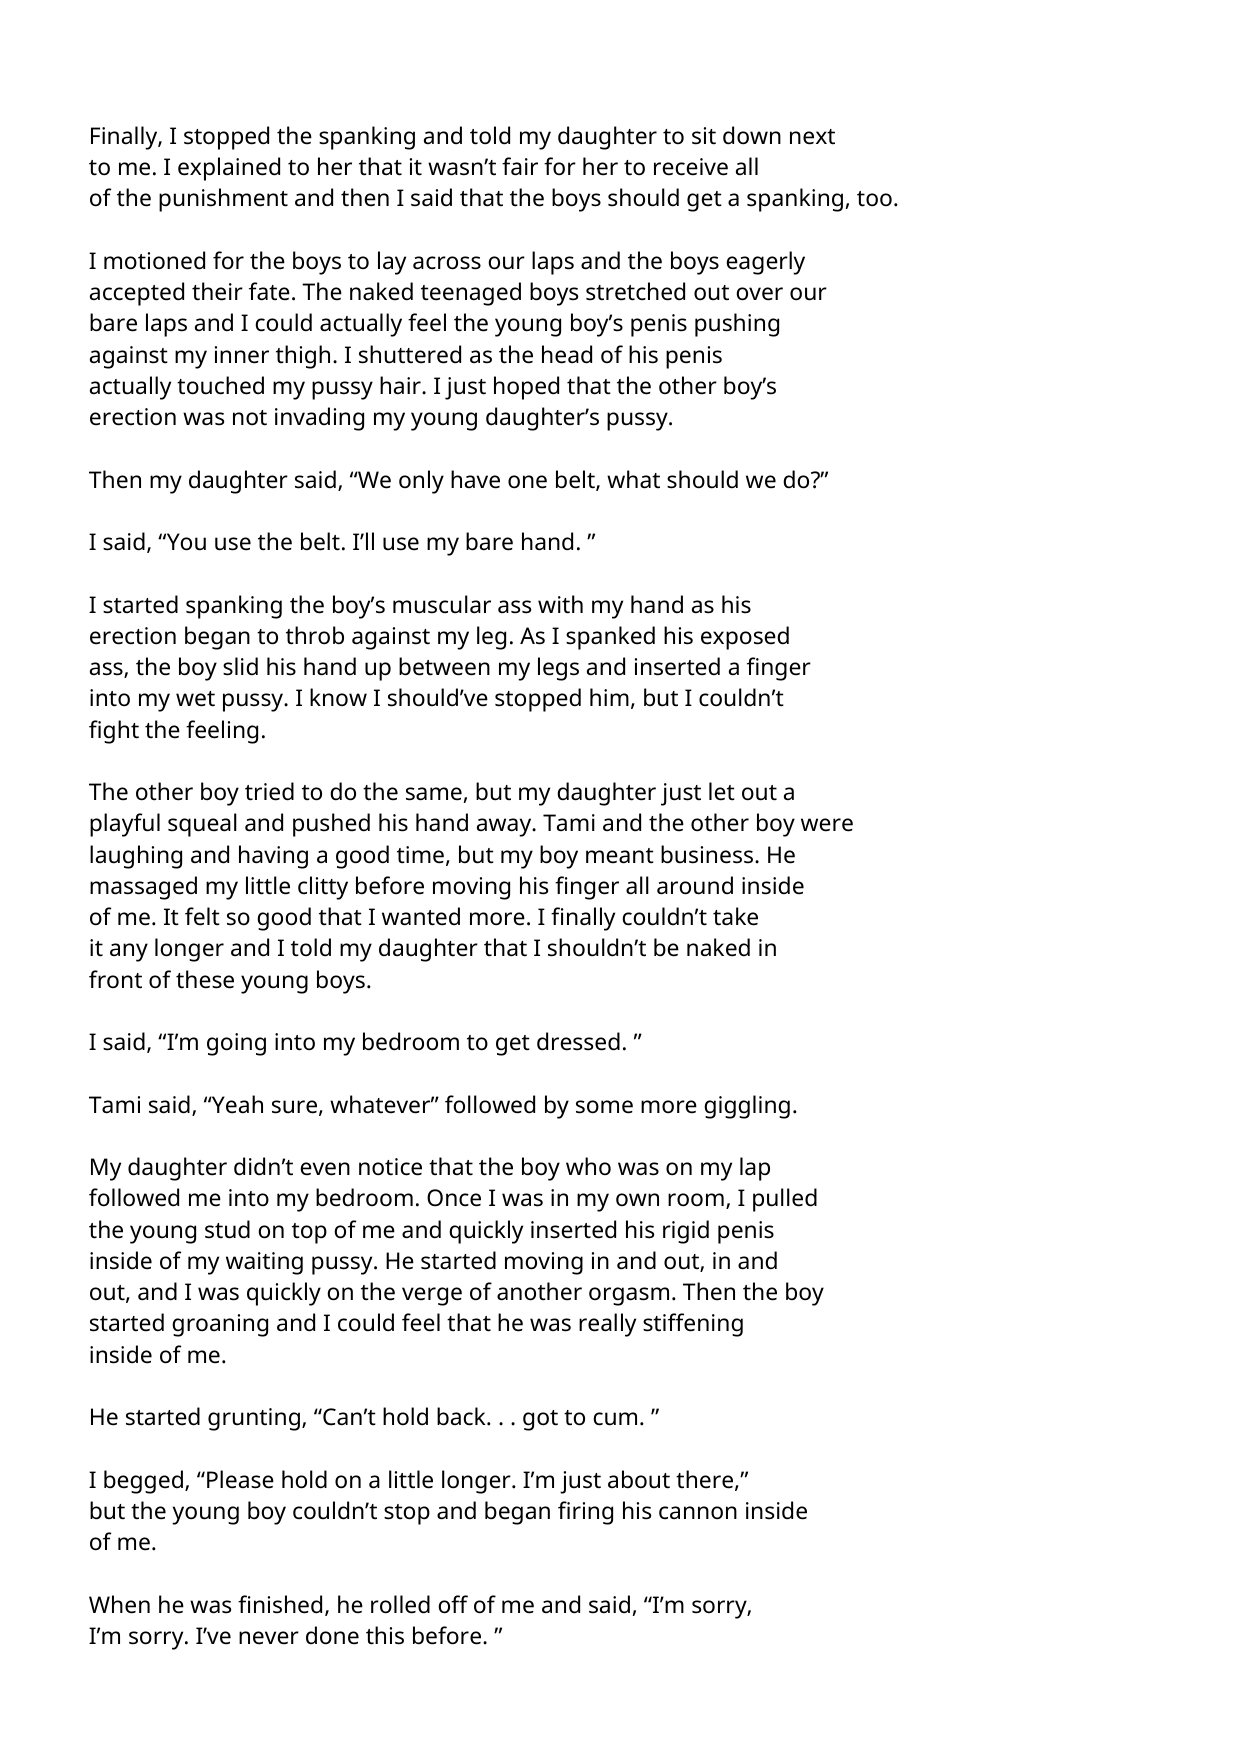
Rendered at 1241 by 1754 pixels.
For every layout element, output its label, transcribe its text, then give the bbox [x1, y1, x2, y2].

text it any longer and I told my daughter that I shouldn’t be naked in [89, 932, 1152, 964]
text Then my daughter said, “We only have one belt, what should we do?” [89, 464, 1152, 495]
text inside of my waiting pussy. He started moving in and out, in and [89, 1245, 1152, 1276]
text bare laps and I could actually feel the young boy’s penis pushing [89, 307, 1152, 339]
text of me. [89, 1526, 1152, 1557]
text I begged, “Please hold on a little longer. I’m just about there,” [89, 1464, 1152, 1495]
text to me. I explained to her that it wasn’t fair for her to receive all [89, 151, 1152, 182]
text erection was not invading my young daughter’s pussy. [89, 401, 1152, 432]
text I’m sorry. I’ve never done this before. ” [89, 1620, 1152, 1651]
text out, and I was quickly on the verge of another orgasm. Then the boy [89, 1276, 1152, 1307]
text front of these young boys. [89, 964, 1152, 995]
text He started grunting, “Can’t hold back. . . got to cum. ” [89, 1401, 1152, 1432]
text started groaning and I could feel that he was really stiffening [89, 1307, 1152, 1339]
text fight the feeling. [89, 714, 1152, 745]
text massaged my little clitty before moving his finger all around inside [89, 870, 1152, 901]
text playful squeal and pushed his hand away. Tami and the other boy were [89, 807, 1152, 839]
text of the punishment and then I said that the boys should get a spanking, too. [89, 182, 1152, 214]
text accepted their fate. The naked teenaged boys stretched out over our [89, 276, 1152, 307]
text erection began to throb against my leg. As I spanked his exposed [89, 620, 1152, 651]
text actually touched my pussy hair. I just hoped that the other boy’s [89, 370, 1152, 401]
text ass, the boy slid his hand up between my legs and inserted a finger [89, 651, 1152, 682]
text inside of me. [89, 1339, 1152, 1370]
text I said, “You use the belt. I’ll use my bare hand. ” [89, 526, 1152, 557]
text followed me into my bedroom. Once I was in my own room, I pulled [89, 1182, 1152, 1214]
text Tami said, “Yeah sure, whatever” followed by some more giggling. [89, 1089, 1152, 1120]
text laughing and having a good time, but my boy meant business. He [89, 839, 1152, 870]
text Finally, I stopped the spanking and told my daughter to sit down next [89, 120, 1152, 151]
text into my wet pussy. I know I should’ve stopped him, but I couldn’t [89, 682, 1152, 714]
text I motioned for the boys to lay across our laps and the boys eagerly [89, 245, 1152, 276]
text The other boy tried to do the same, but my daughter just let out a [89, 776, 1152, 807]
text but the young boy couldn’t stop and began firing his cannon inside [89, 1495, 1152, 1526]
text against my inner thigh. I shuttered as the head of his penis [89, 339, 1152, 370]
text I started spanking the boy’s muscular ass with my hand as his [89, 589, 1152, 620]
text When he was finished, he rolled off of me and said, “I’m sorry, [89, 1589, 1152, 1620]
text I said, “I’m going into my bedroom to get dressed. ” [89, 1026, 1152, 1057]
text My daughter didn’t even notice that the boy who was on my lap [89, 1151, 1152, 1182]
text of me. It felt so good that I wanted more. I finally couldn’t take [89, 901, 1152, 932]
text the young stud on top of me and quickly inserted his rigid penis [89, 1214, 1152, 1245]
